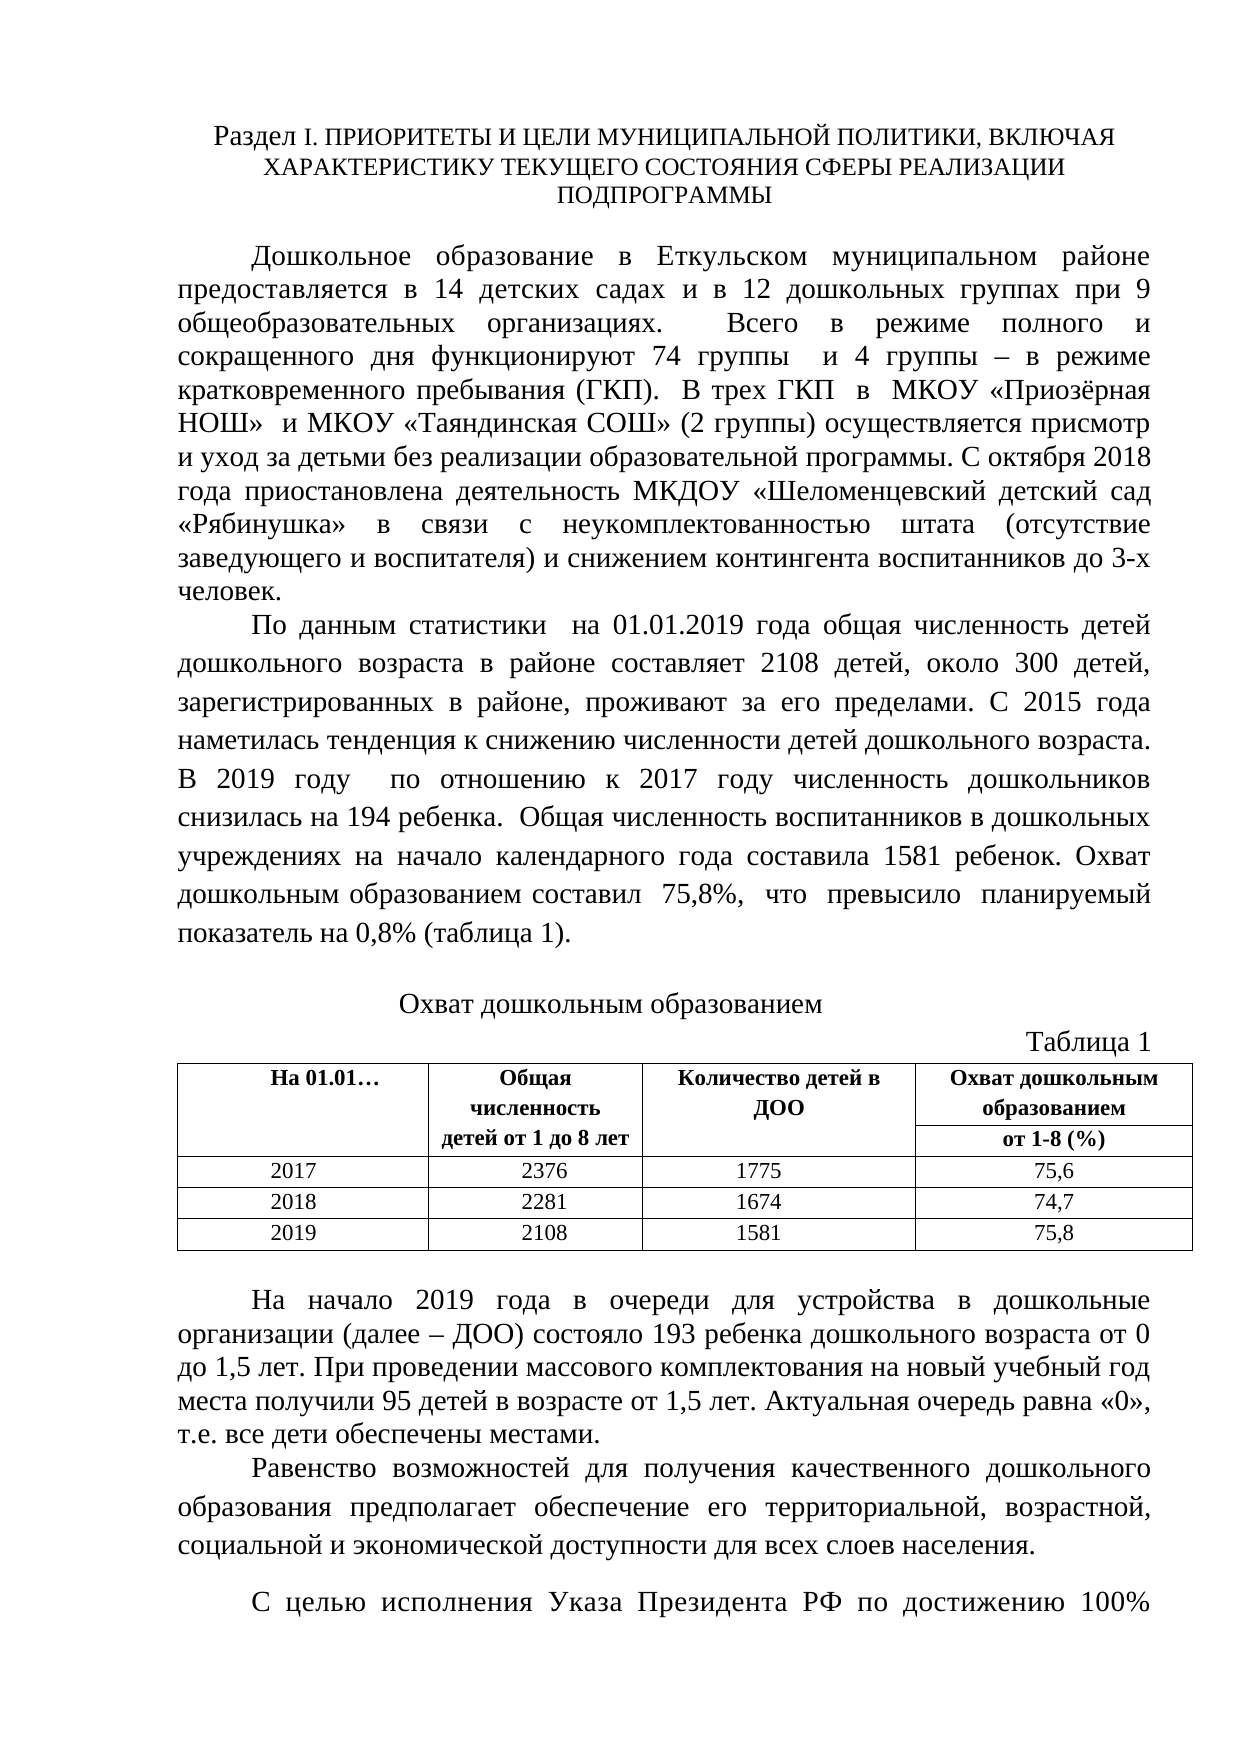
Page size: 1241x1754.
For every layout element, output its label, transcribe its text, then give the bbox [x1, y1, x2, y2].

table_cell 2108 [429, 1219, 642, 1249]
list Дошкольное образование в Еткульском муниципальном районе предоставляется в 14 детских садах и в 12 дошкольных группах при 9 общеобразовательных организациях. Всего в режиме полного и сокращенного дня функционируют 74 группы и 4 группы – в режиме кратковременного пребывания (ГКП). В трех ГКП в МКОУ «Приозёрная НОШ» и МКОУ «Таяндинская СОШ» (2 группы) осуществляется присмотр и уход за детьми без реализации образовательной программы. С октября 2018 года приостановлена деятельность МКДОУ «Шеломенцевский детский сад «Рябинушка» в связи с неукомплектованностью штата (отсутствие заведующего и воспитателя) и снижением контингента воспитанников до 3-х человек. [177, 238, 1152, 607]
table_cell 75,8 [916, 1219, 1192, 1249]
table_cell 2019 [178, 1219, 428, 1249]
text Таблица 1 [252, 1024, 1152, 1058]
text На начало 2019 года в очереди для устройства в дошкольные организации (далее – ДОО) состояло 193 ребенка дошкольного возраста от 0 до 1,5 лет. При проведении массового комплектования на новый учебный год места получили 95 детей в возрасте от 1,5 лет. Актуальная очередь равна «0», т.е. все дети обеспечены местами. [177, 1282, 1152, 1450]
table_cell 2281 [429, 1188, 642, 1218]
table_cell 1581 [643, 1219, 915, 1249]
table_cell 74,7 [916, 1188, 1192, 1218]
text Равенство возможностей для получения качественного дошкольного образования предполагает обеспечение его территориальной, возрастной, социальной и экономической доступности для всех слоев населения. [177, 1450, 1152, 1561]
text Охват дошкольным образованием [325, 986, 1152, 1019]
table_header На 01.01… [178, 1064, 428, 1156]
table_cell 1775 [643, 1157, 915, 1187]
text Раздел I. ПРИОРИТЕТЫ И ЦЕЛИ МУНИЦИПАЛЬНОЙ ПОЛИТИКИ, ВКЛЮЧАЯ ХАРАКТЕРИСТИКУ ТЕКУЩЕГО СОСТОЯНИЯ СФЕРЫ РЕАЛИЗАЦИИ ПОДПРОГРАММЫ [177, 118, 1152, 209]
table_header Количество детей в ДОО [643, 1064, 915, 1156]
table_cell 2018 [178, 1188, 428, 1218]
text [177, 1587, 1152, 1618]
table_cell 2376 [429, 1157, 642, 1187]
table_header Общая численность детей от 1 до 8 лет [429, 1064, 642, 1156]
table_header Охват дошкольным образованием [916, 1064, 1192, 1124]
table_cell 75,6 [916, 1157, 1192, 1187]
table_cell от 1-8 (%) [916, 1126, 1192, 1156]
table_cell 1674 [643, 1188, 915, 1218]
table_cell 2017 [178, 1157, 428, 1187]
text По данным статистики на 01.01.2019 года общая численность детей дошкольного возраста в районе составляет 2108 детей, около 300 детей, зарегистрированных в районе, проживают за его пределами. С 2015 года наметилась тенденция к снижению численности детей дошкольного возраста. В 2019 году по отношению к 2017 году численность дошкольников снизилась на 194 ребенка. Общая численность воспитанников в дошкольных учреждениях на начало календарного года составила 1581 ребенок. Охват дошкольным образованием составил 75,8%, что превысило планируемый показатель на 0,8% (таблица 1). [177, 607, 1152, 949]
